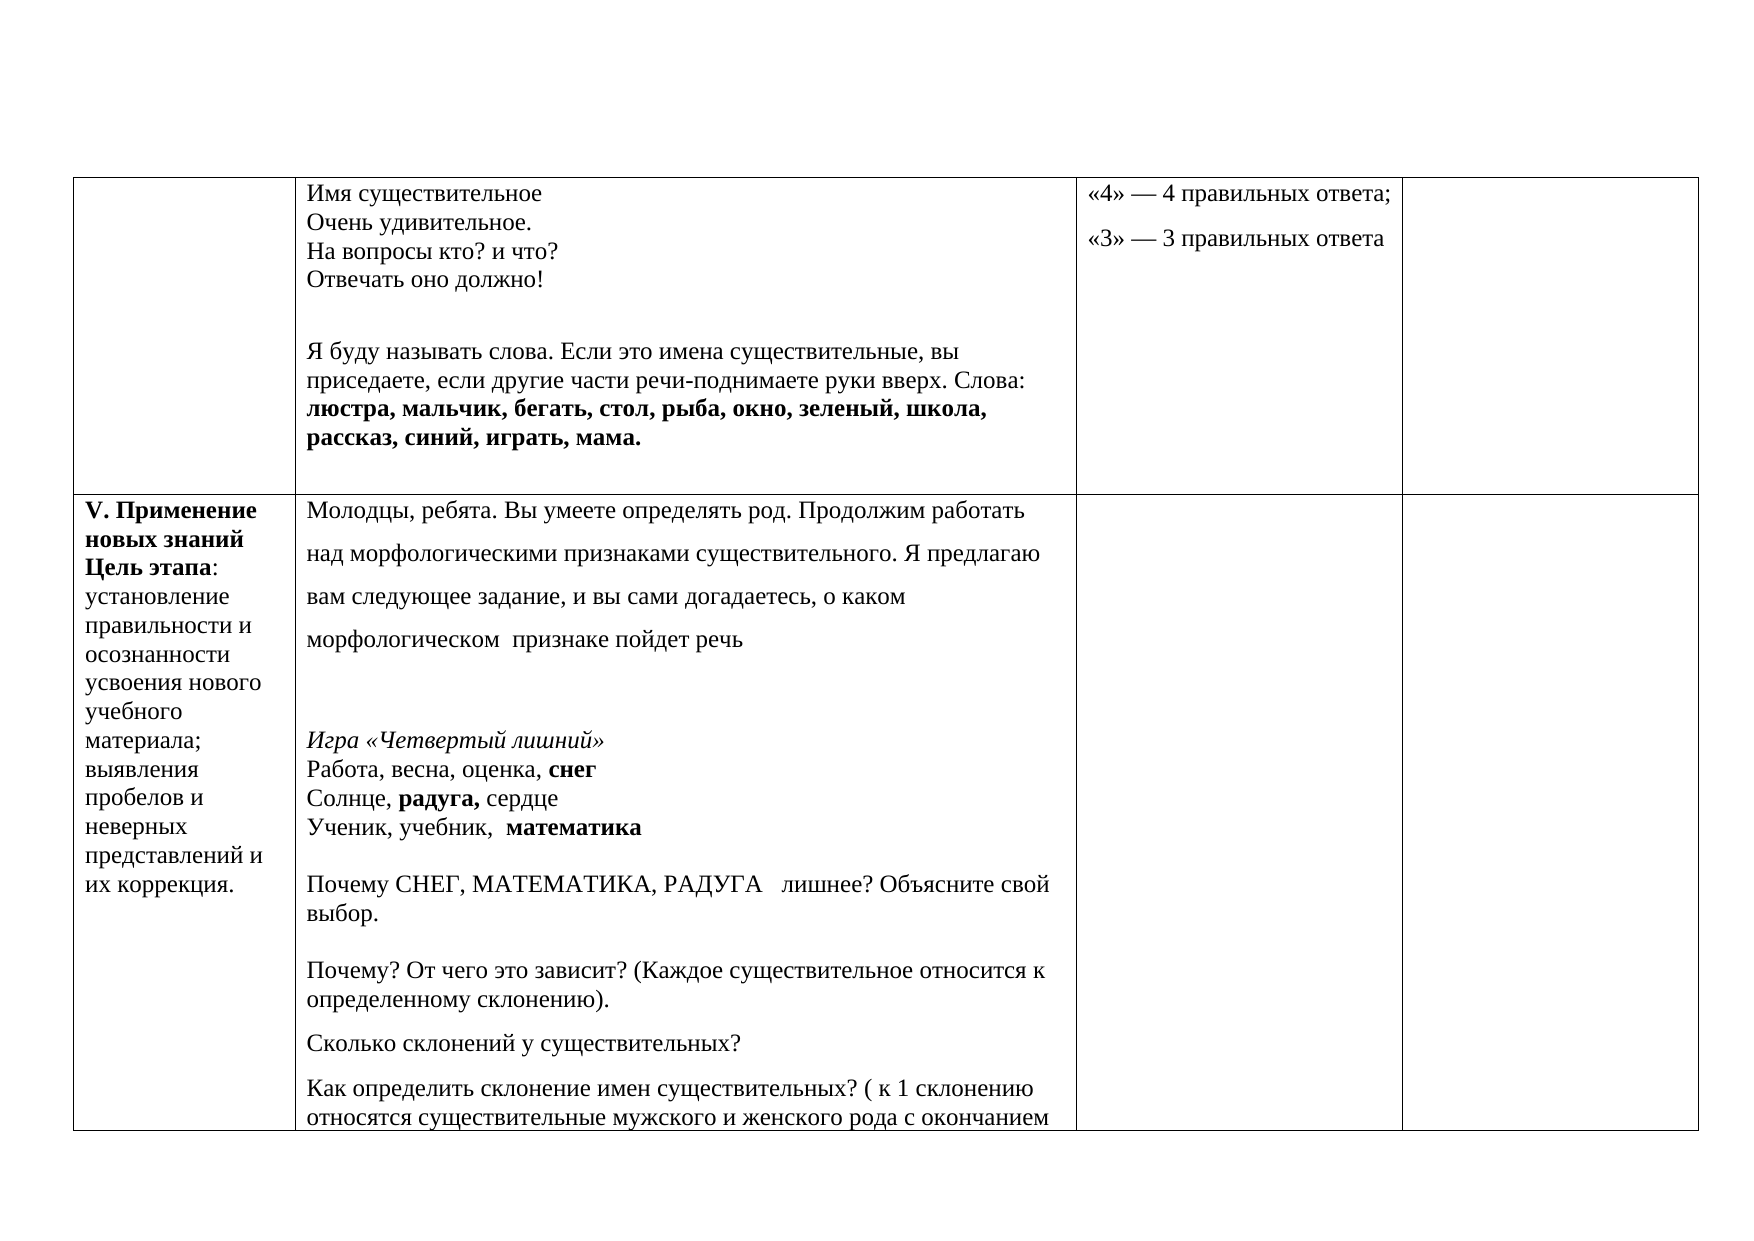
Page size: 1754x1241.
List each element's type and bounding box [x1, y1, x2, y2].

table_cell [1077, 495, 1402, 1130]
table_cell [1403, 178, 1698, 494]
table_cell [74, 495, 295, 1130]
table_cell [296, 495, 1076, 1130]
table_cell [74, 178, 295, 494]
table_cell [296, 178, 1076, 494]
table_cell [1077, 178, 1402, 494]
table_cell [1403, 495, 1698, 1130]
